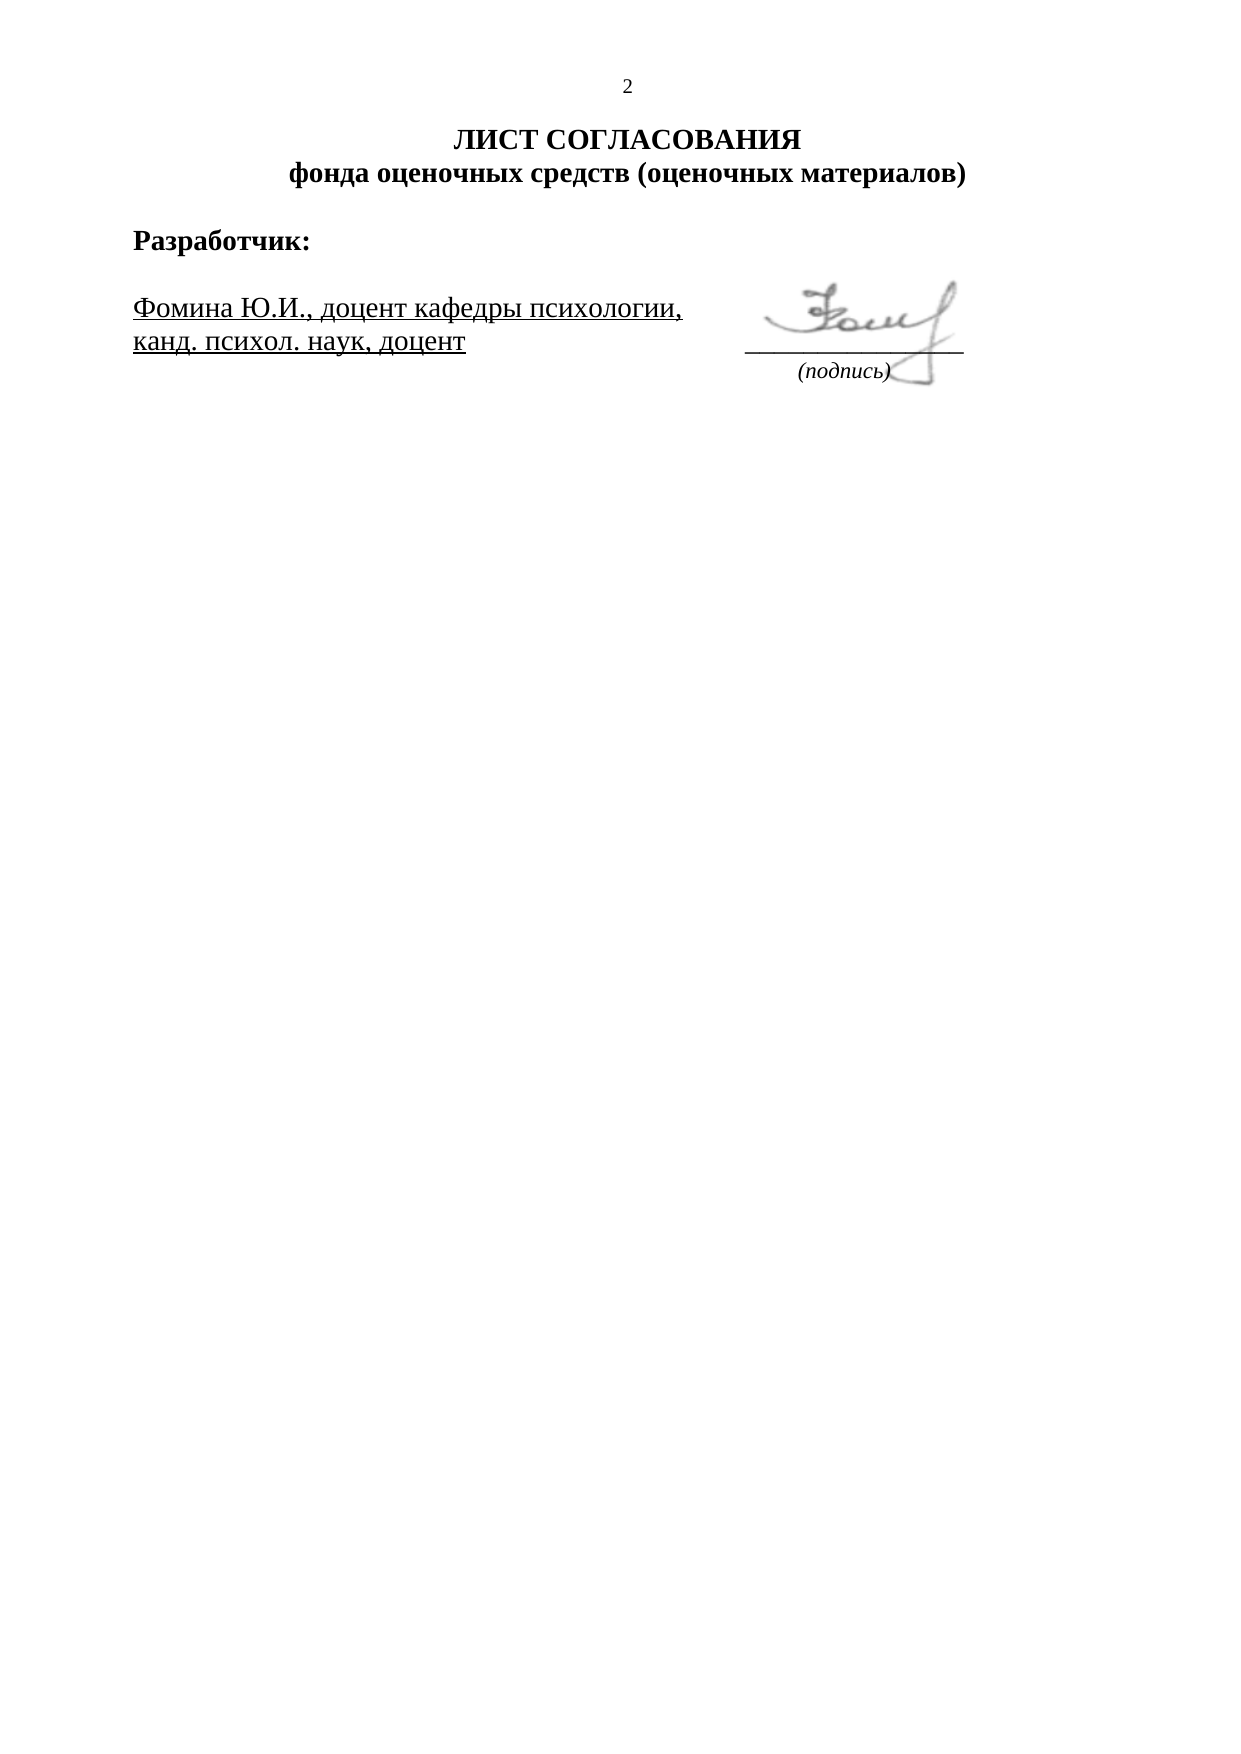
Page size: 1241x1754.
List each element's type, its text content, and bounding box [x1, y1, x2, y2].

picture [705, 357, 1002, 409]
picture [705, 256, 1002, 290]
text Фомина Ю.И., доцент кафедры психологии, [133, 290, 1122, 323]
text (подпись) [724, 357, 1122, 383]
text фонда оценочных средств (оценочных материалов) [133, 156, 1122, 189]
text Разработчик: [133, 223, 1122, 256]
text ЛИСТ СОГЛАСОВАНИЯ [133, 122, 1122, 156]
text канд. психол. наук, доцент _______________ [133, 323, 1122, 357]
